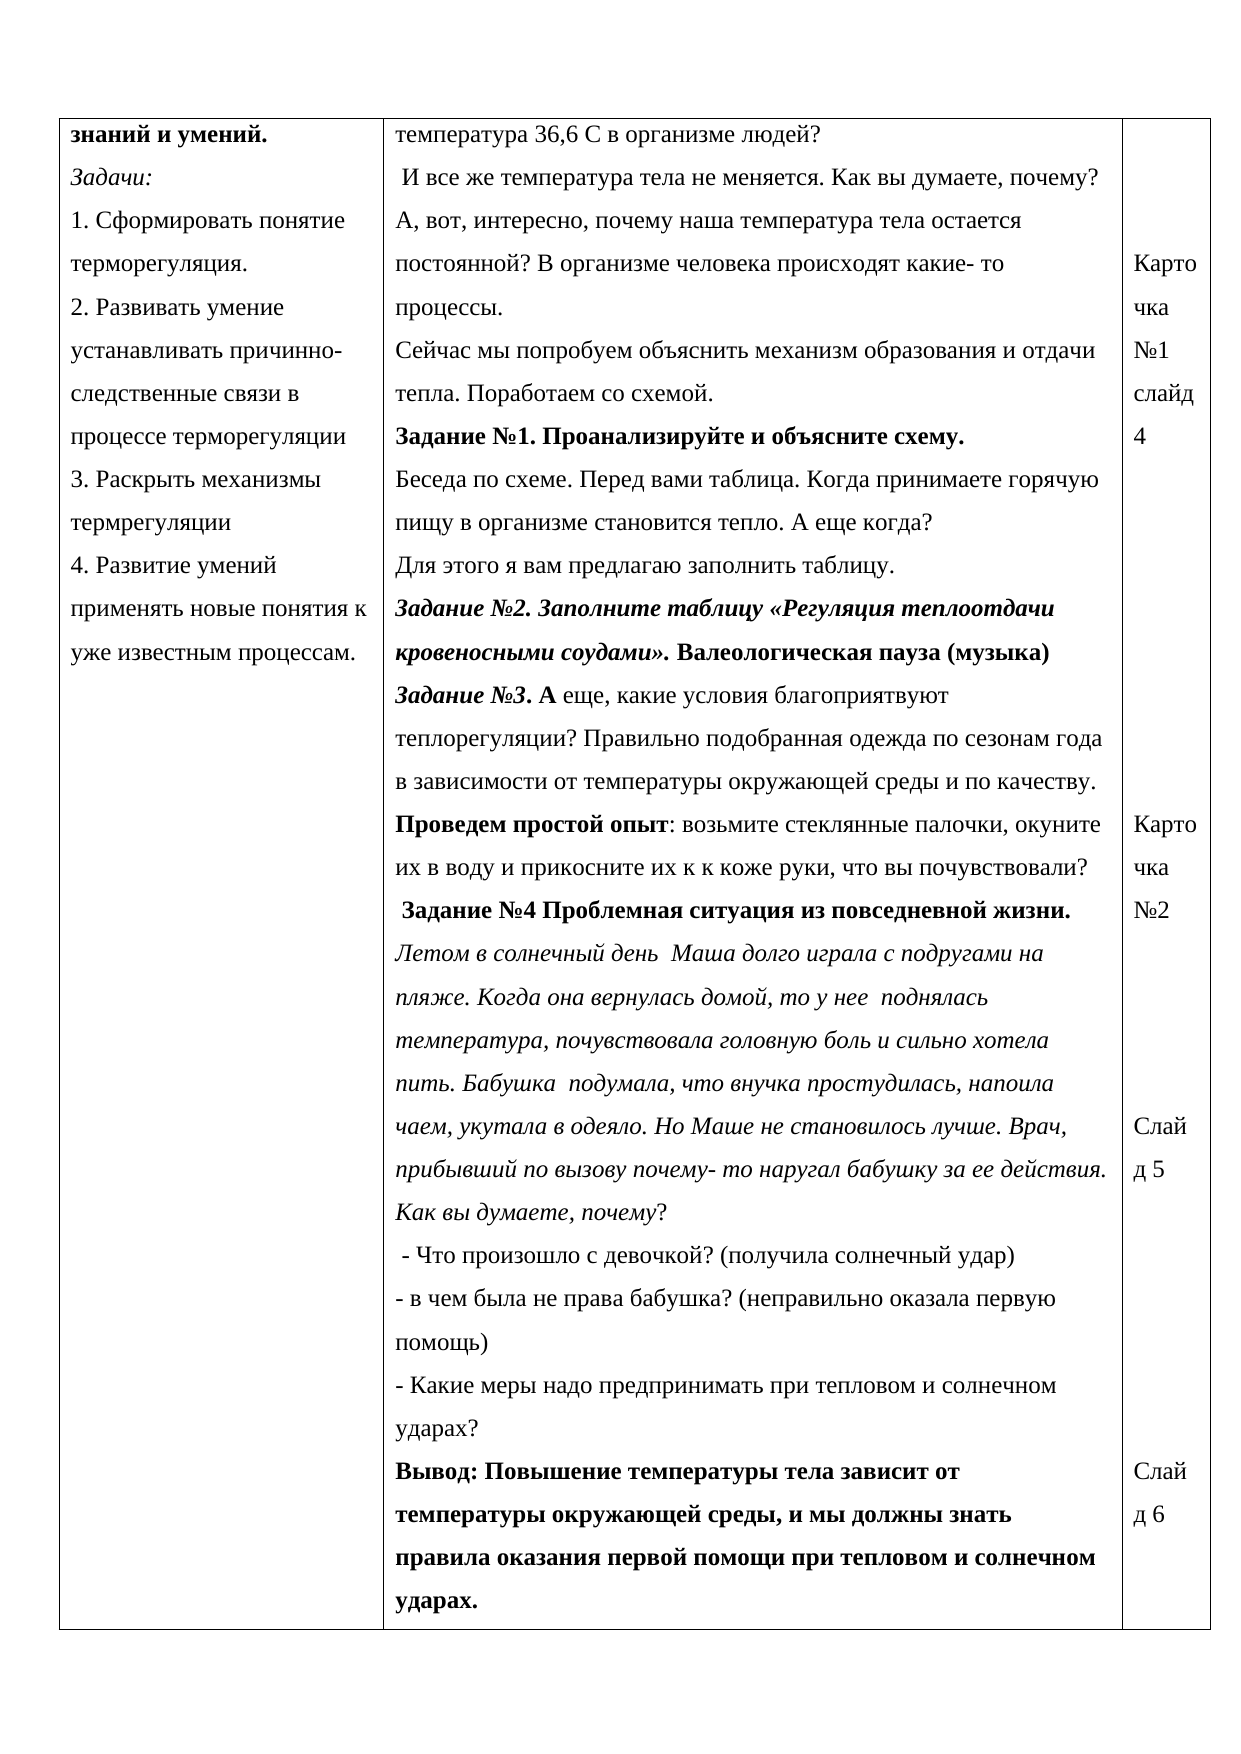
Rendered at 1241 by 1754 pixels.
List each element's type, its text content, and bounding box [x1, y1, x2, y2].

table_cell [60, 119, 383, 1628]
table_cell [1123, 119, 1210, 1628]
